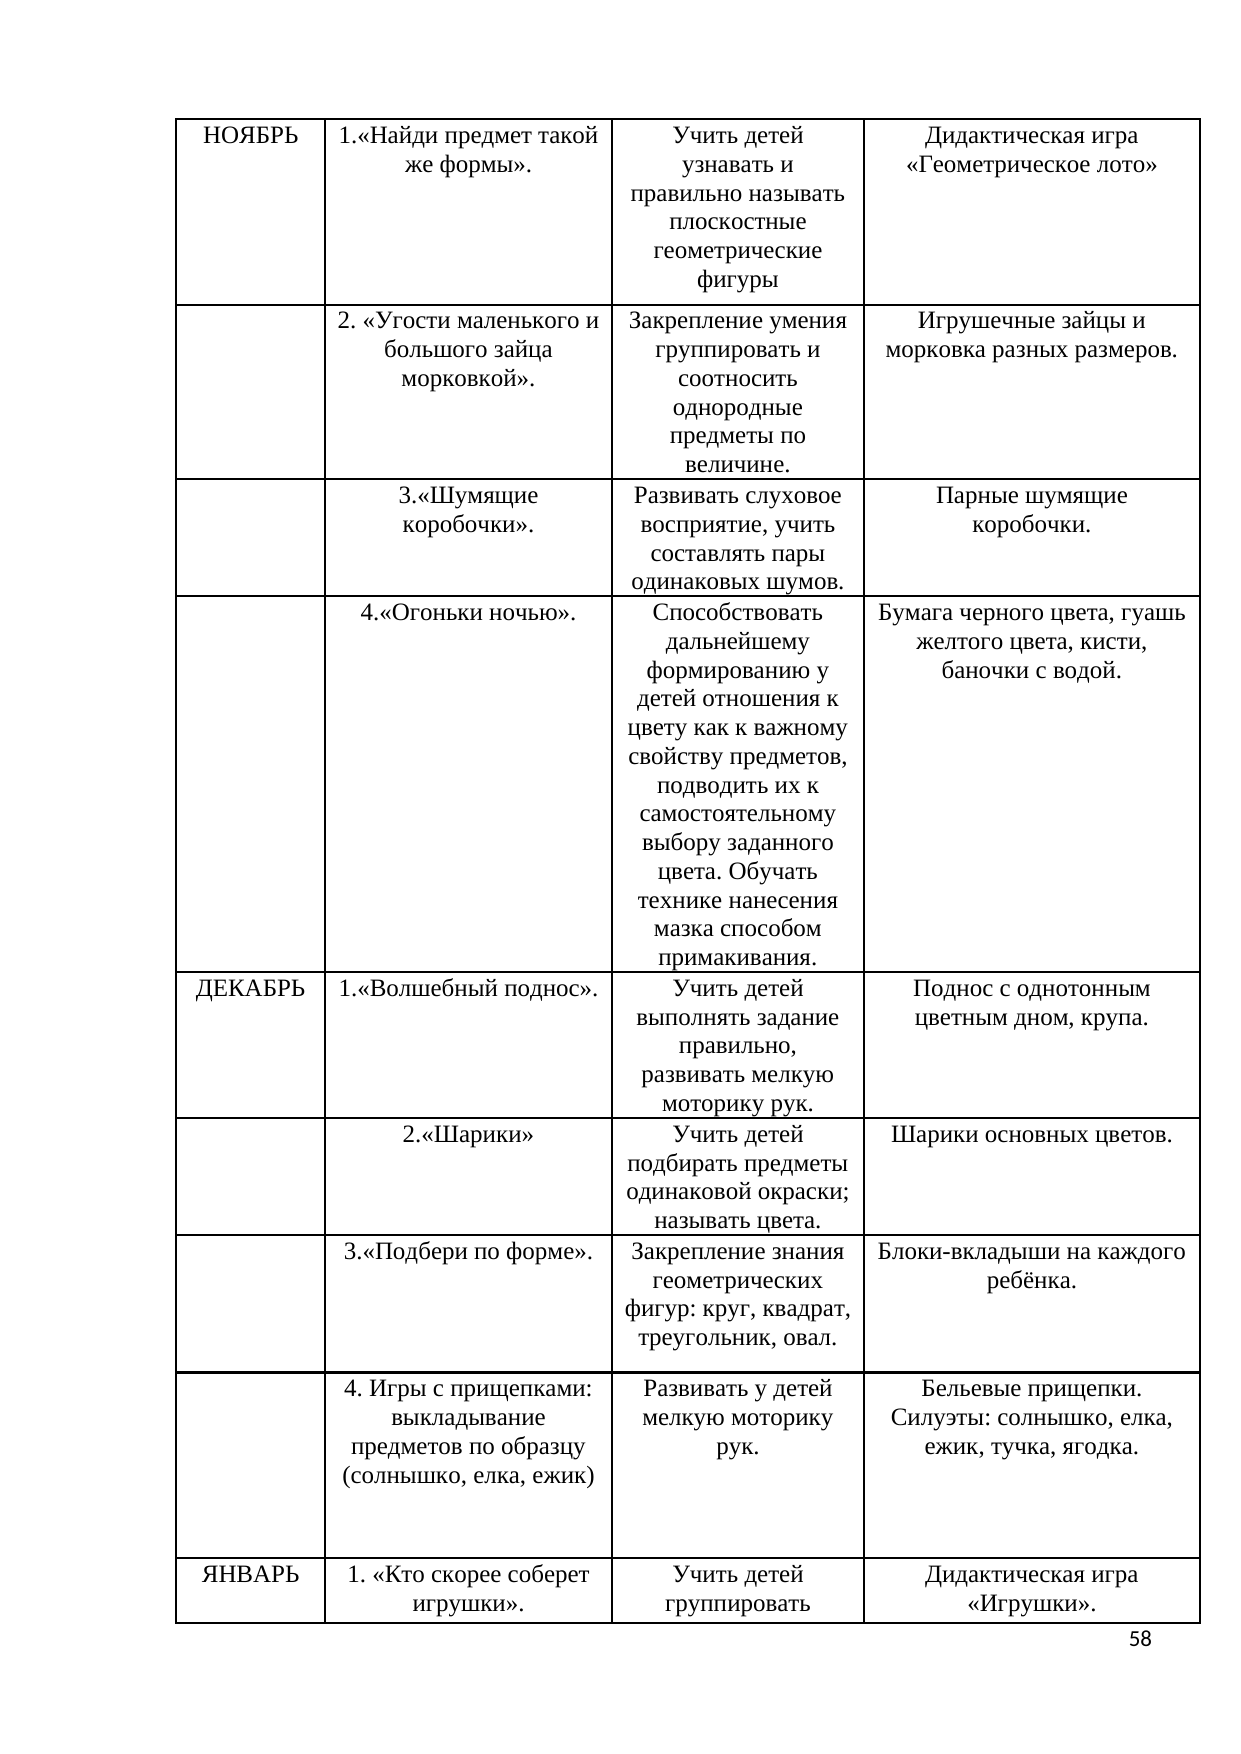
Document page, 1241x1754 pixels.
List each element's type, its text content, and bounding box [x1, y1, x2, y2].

table_cell Шарики основных цветов. [865, 1119, 1199, 1234]
table_cell [177, 1119, 324, 1234]
table_cell Игрушечные зайцы и морковка разных размеров. [865, 306, 1199, 478]
table_cell Бумага черного цвета, гуашь желтого цвета, кисти, баночки с водой. [865, 597, 1199, 971]
table_cell [177, 306, 324, 478]
table_cell Дидактическая игра «Геометрическое лото» [865, 120, 1199, 303]
table_cell ДЕКАБРЬ [177, 973, 324, 1117]
table_cell 4. Игры с прищепками: выкладывание предметов по образцу (солнышко, елка, ежик) [326, 1374, 611, 1557]
table_cell 1.«Найди предмет такой же формы». [326, 120, 611, 303]
table_cell Способствовать дальнейшему формированию у детей отношения к цвету как к важному свойству предметов, подводить их к самостоятельному выбору заданного цвета. Обучать технике нанесения мазка способом примакивания. [613, 597, 863, 971]
table_cell 2. «Угости маленького и большого зайца морковкой». [326, 306, 611, 478]
table_cell НОЯБРЬ [177, 120, 324, 303]
table_cell Бельевые прищепки. Силуэты: солнышко, елка, ежик, тучка, ягодка. [865, 1374, 1199, 1557]
table_cell [177, 597, 324, 971]
table_cell Закрепление умения группировать и соотносить однородные предметы по величине. [613, 306, 863, 478]
table_cell 3.«Подбери по форме». [326, 1236, 611, 1371]
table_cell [326, 1559, 611, 1622]
table_cell Развивать у детей мелкую моторику рук. [613, 1374, 863, 1557]
table_cell Учить детей выполнять задание правильно, развивать мелкую моторику рук. [613, 973, 863, 1117]
table_cell ЯНВАРЬ [177, 1559, 324, 1622]
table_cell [613, 1559, 863, 1622]
table_cell 2.«Шарики» [326, 1119, 611, 1234]
table_cell Закрепление знания геометрических фигур: круг, квадрат, треугольник, овал. [613, 1236, 863, 1371]
table_cell Развивать слуховое восприятие, учить составлять пары одинаковых шумов. [613, 480, 863, 595]
table_cell [177, 480, 324, 595]
table_cell Учить детей подбирать предметы одинаковой окраски; называть цвета. [613, 1119, 863, 1234]
table_cell 4.«Огоньки ночью». [326, 597, 611, 971]
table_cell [865, 1559, 1199, 1622]
table_cell Блоки-вкладыши на каждого ребёнка. [865, 1236, 1199, 1371]
table_cell Парные шумящие коробочки. [865, 480, 1199, 595]
table_cell [177, 1236, 324, 1371]
table_cell Учить детей узнавать и правильно называть плоскостные геометрические фигуры [613, 120, 863, 303]
table_cell [177, 1374, 324, 1557]
table_cell 3.«Шумящие коробочки». [326, 480, 611, 595]
table_cell 1.«Волшебный поднос». [326, 973, 611, 1117]
table_cell Поднос с однотонным цветным дном, крупа. [865, 973, 1199, 1117]
